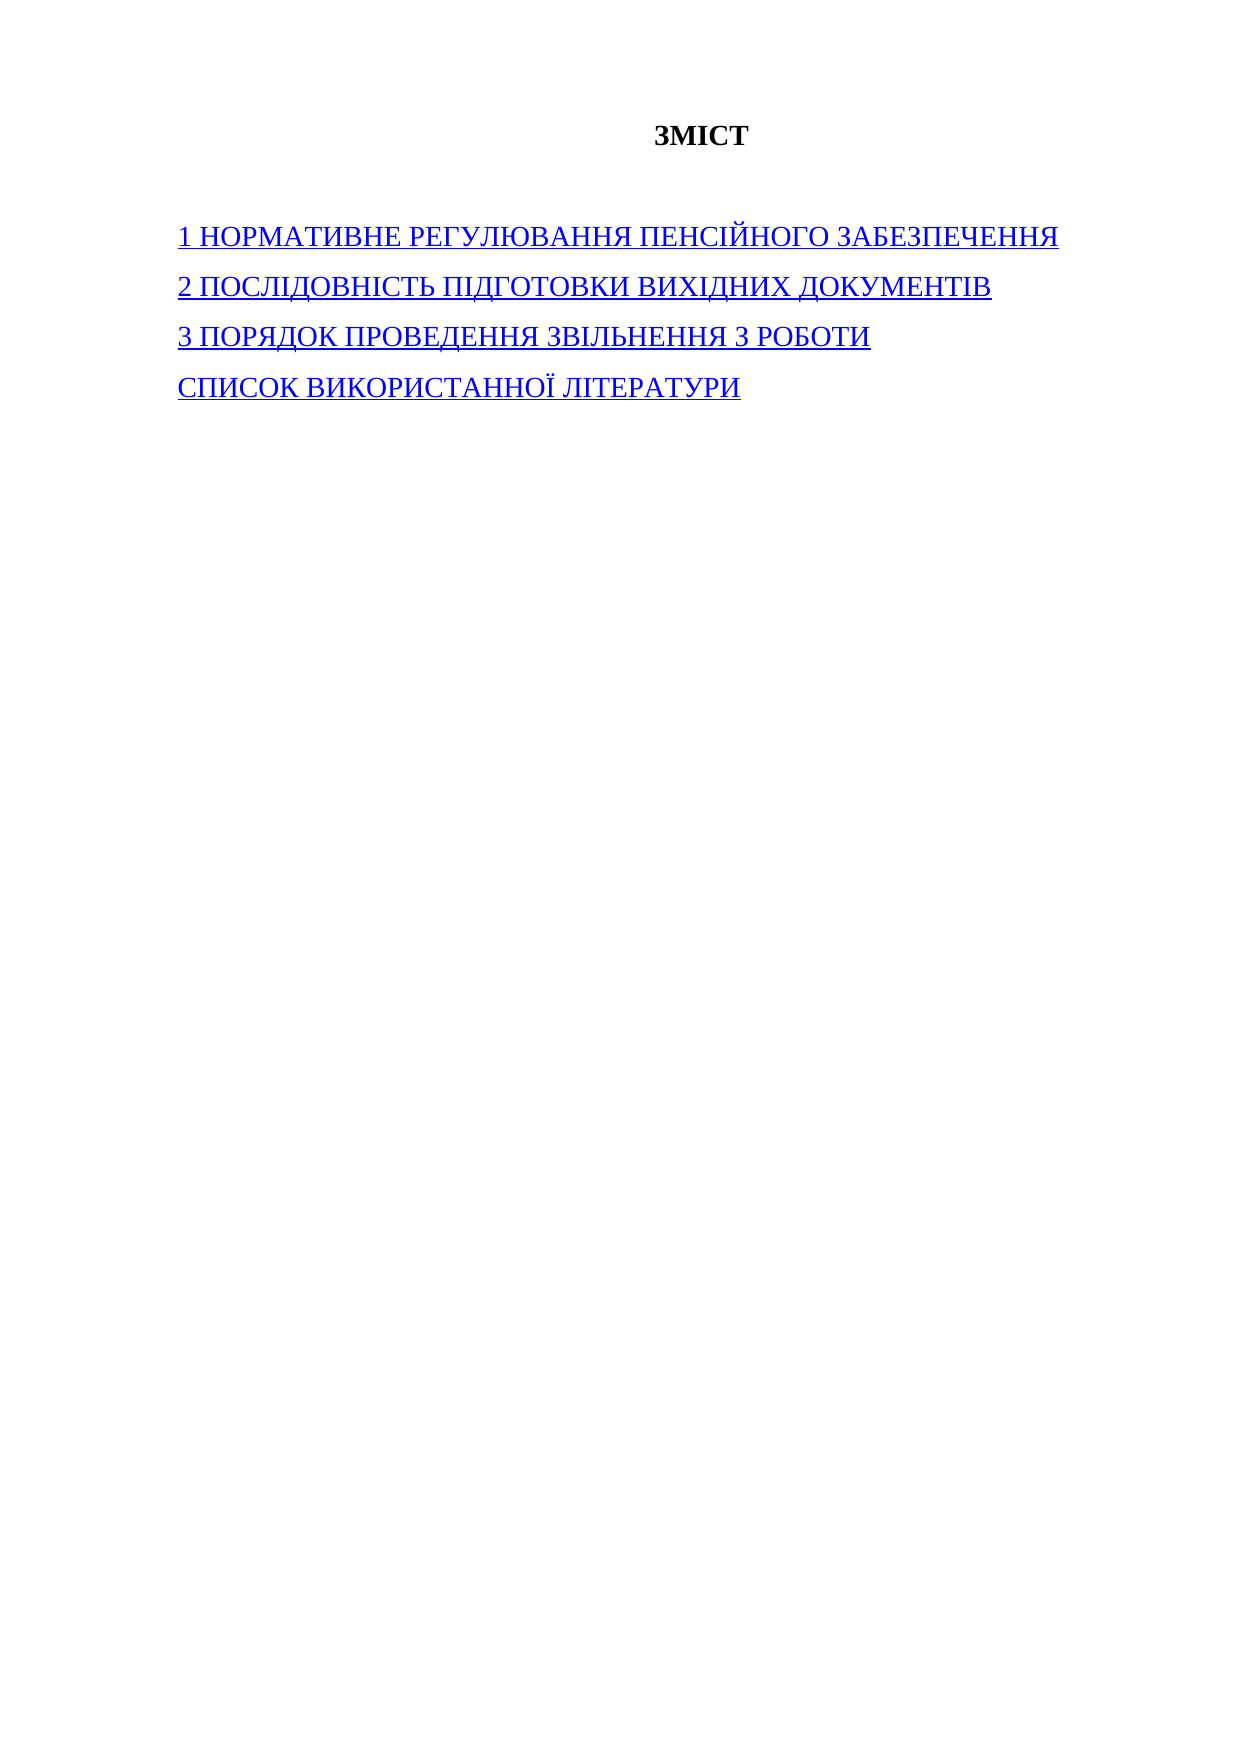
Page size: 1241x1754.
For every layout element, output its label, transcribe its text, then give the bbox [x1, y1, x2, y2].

text 3 ПОРЯДОК ПРОВЕДЕННЯ ЗВІЛЬНЕННЯ З РОБОТИ [177, 319, 1152, 353]
text 1 НОРМАТИВНЕ РЕГУЛЮВАННЯ ПЕНСІЙНОГО ЗАБЕЗПЕЧЕННЯ [177, 219, 1152, 252]
text СПИСОК ВИКОРИСТАННОЇ ЛІТЕРАТУРИ [177, 370, 1152, 403]
text ЗМІСТ [177, 118, 1152, 152]
text 2 ПОСЛІДОВНІСТЬ ПІДГОТОВКИ ВИХІДНИХ ДОКУМЕНТІВ [177, 269, 1152, 303]
